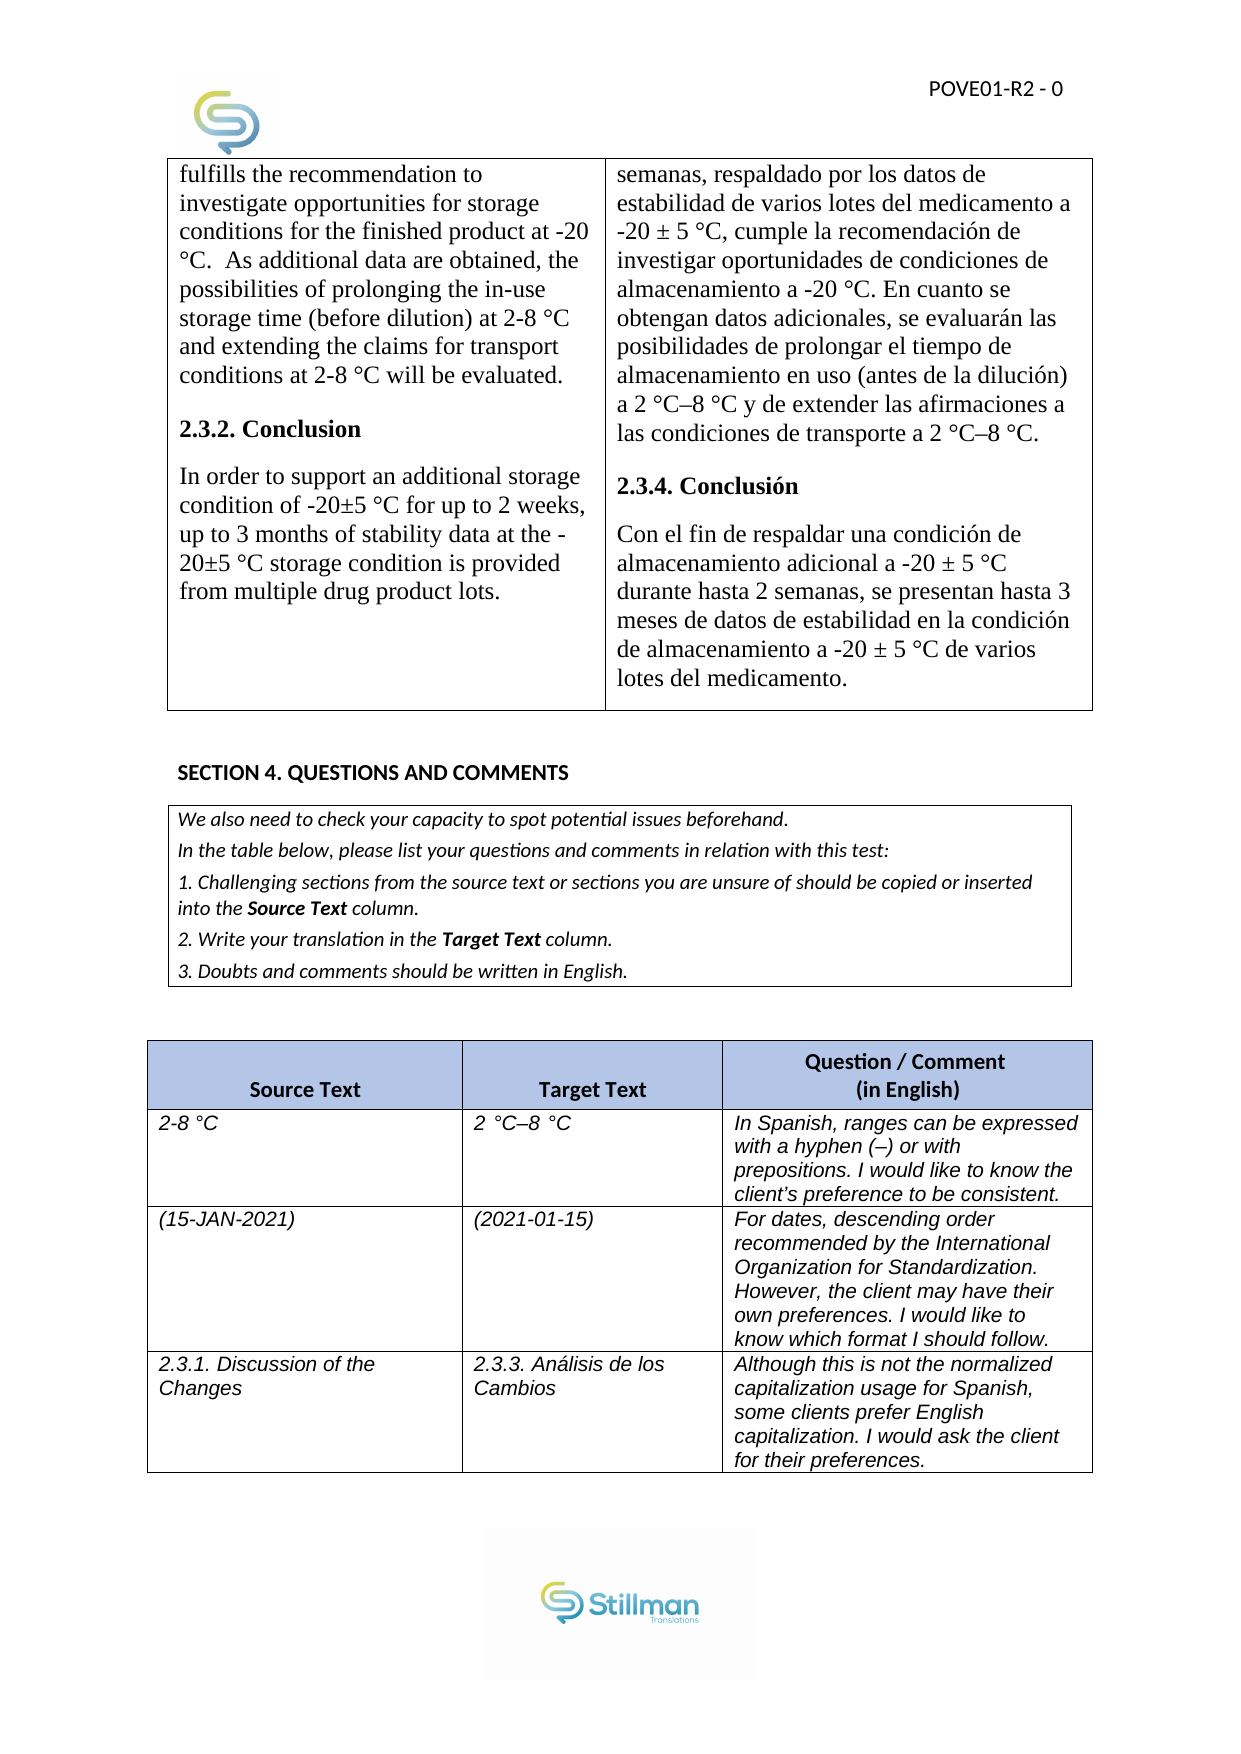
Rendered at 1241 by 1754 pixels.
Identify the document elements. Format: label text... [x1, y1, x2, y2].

table_cell For dates, descending order recommended by the International Organization for Standardization. However, the client may have their own preferences. I would like to know which format I should follow. [723, 1207, 1092, 1351]
table_cell 2.3.1. Discussion of the Changes [148, 1352, 462, 1472]
list 2. Write your translation in the Target Text column. [169, 925, 1071, 952]
text We also need to check your capacity to spot potential issues beforehand. [169, 806, 1071, 831]
table_cell 2-8 °C [148, 1110, 462, 1206]
table_cell In Spanish, ranges can be expressed with a hyphen (–) or with prepositions. I would like to know the client’s preference to be consistent. [723, 1110, 1092, 1206]
table_cell (2021-01-15) [463, 1207, 722, 1351]
picture [483, 1527, 757, 1681]
text In the table below, please list your questions and comments in relation with this test: [169, 837, 1071, 863]
list 1. Challenging sections from the source text or sections you are unsure of should be copied or inserted into the Source Text column. [169, 868, 1071, 920]
table_cell (15-JAN-2021) [148, 1207, 462, 1351]
table_cell Although this is not the normalized capitalization usage for Spanish, some clients prefer English capitalization. I would ask the client for their preferences. [723, 1352, 1092, 1472]
table_header Question / Comment (in English) [723, 1041, 1092, 1109]
table_header Source Text [148, 1041, 462, 1109]
picture [177, 73, 276, 158]
list 3. Doubts and comments should be written in English. [169, 957, 1071, 986]
table_cell 2 °C–8 °C [463, 1110, 722, 1206]
table_header Target Text [463, 1041, 722, 1109]
table_cell 2.3.3. Análisis de los Cambios [463, 1352, 722, 1472]
text SECTION 4. QUESTIONS AND COMMENTS [177, 758, 1063, 786]
